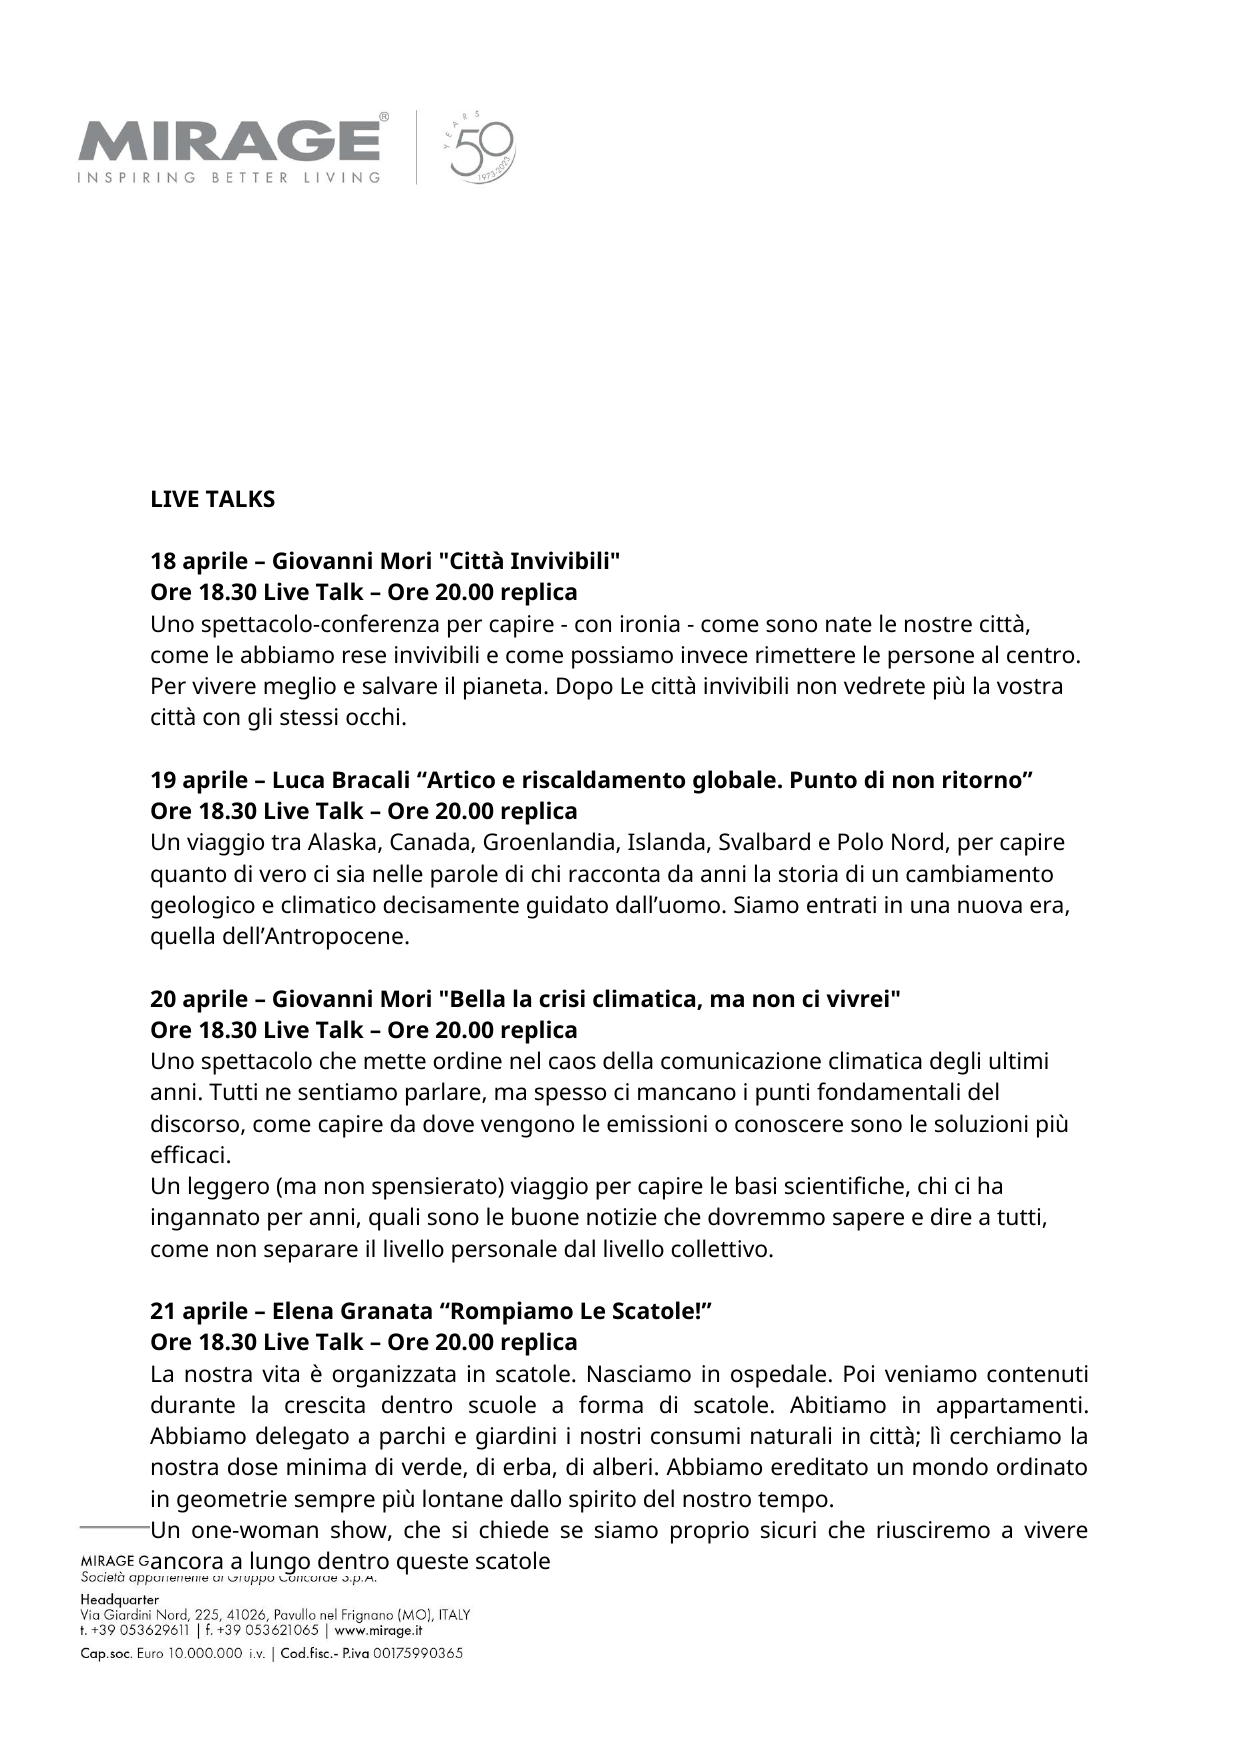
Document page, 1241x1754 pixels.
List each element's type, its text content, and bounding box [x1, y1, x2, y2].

text Ore 18.30 Live Talk – Ore 20.00 replica [150, 576, 1090, 608]
text LIVE TALKS [150, 483, 1090, 514]
text Un one-woman show, che si chiede se siamo proprio sicuri che riusciremo a vivere ancora a lungo dentro queste scatole [150, 1514, 1090, 1576]
picture [32, 45, 1208, 1709]
text Ore 18.30 Live Talk – Ore 20.00 replica [150, 795, 1090, 826]
text Ore 18.30 Live Talk – Ore 20.00 replica [150, 1014, 1090, 1045]
text 21 aprile – Elena Granata “Rompiamo Le Scatole!” [150, 1295, 1090, 1326]
text Uno spettacolo-conferenza per capire - con ironia - come sono nate le nostre città, come le abbiamo rese invivibili e come possiamo invece rimettere le persone al centro. Per vivere meglio e salvare il pianeta. Dopo Le città invivibili non vedrete più la vostra città con gli stessi occhi. [150, 608, 1090, 733]
text 20 aprile – Giovanni Mori "Bella la crisi climatica, ma non ci vivrei" [150, 983, 1090, 1014]
text Ore 18.30 Live Talk – Ore 20.00 replica [150, 1326, 1090, 1358]
text La nostra vita è organizzata in scatole. Nasciamo in ospedale. Poi veniamo contenuti durante la crescita dentro scuole a forma di scatole. Abitiamo in appartamenti. Abbiamo delegato a parchi e giardini i nostri consumi naturali in città; lì cerchiamo la nostra dose minima di verde, di erba, di alberi. Abbiamo ereditato un mondo ordinato in geometrie sempre più lontane dallo spirito del nostro tempo. [150, 1358, 1090, 1514]
text Un leggero (ma non spensierato) viaggio per capire le basi scientifiche, chi ci ha ingannato per anni, quali sono le buone notizie che dovremmo sapere e dire a tutti, come non separare il livello personale dal livello collettivo. [150, 1170, 1090, 1264]
text 18 aprile – Giovanni Mori "Città Invivibili" [150, 545, 1090, 576]
text Un viaggio tra Alaska, Canada, Groenlandia, Islanda, Svalbard e Polo Nord, per capire quanto di vero ci sia nelle parole di chi racconta da anni la storia di un cambiamento geologico e climatico decisamente guidato dall’uomo. Siamo entrati in una nuova era, quella dell’Antropocene. [410, 826, 1090, 951]
text Uno spettacolo che mette ordine nel caos della comunicazione climatica degli ultimi anni. Tutti ne sentiamo parlare, ma spesso ci mancano i punti fondamentali del discorso, come capire da dove vengono le emissioni o conoscere sono le soluzioni più efficaci. [150, 1045, 1090, 1170]
text 19 aprile – Luca Bracali “Artico e riscaldamento globale. Punto di non ritorno” [150, 764, 1090, 795]
